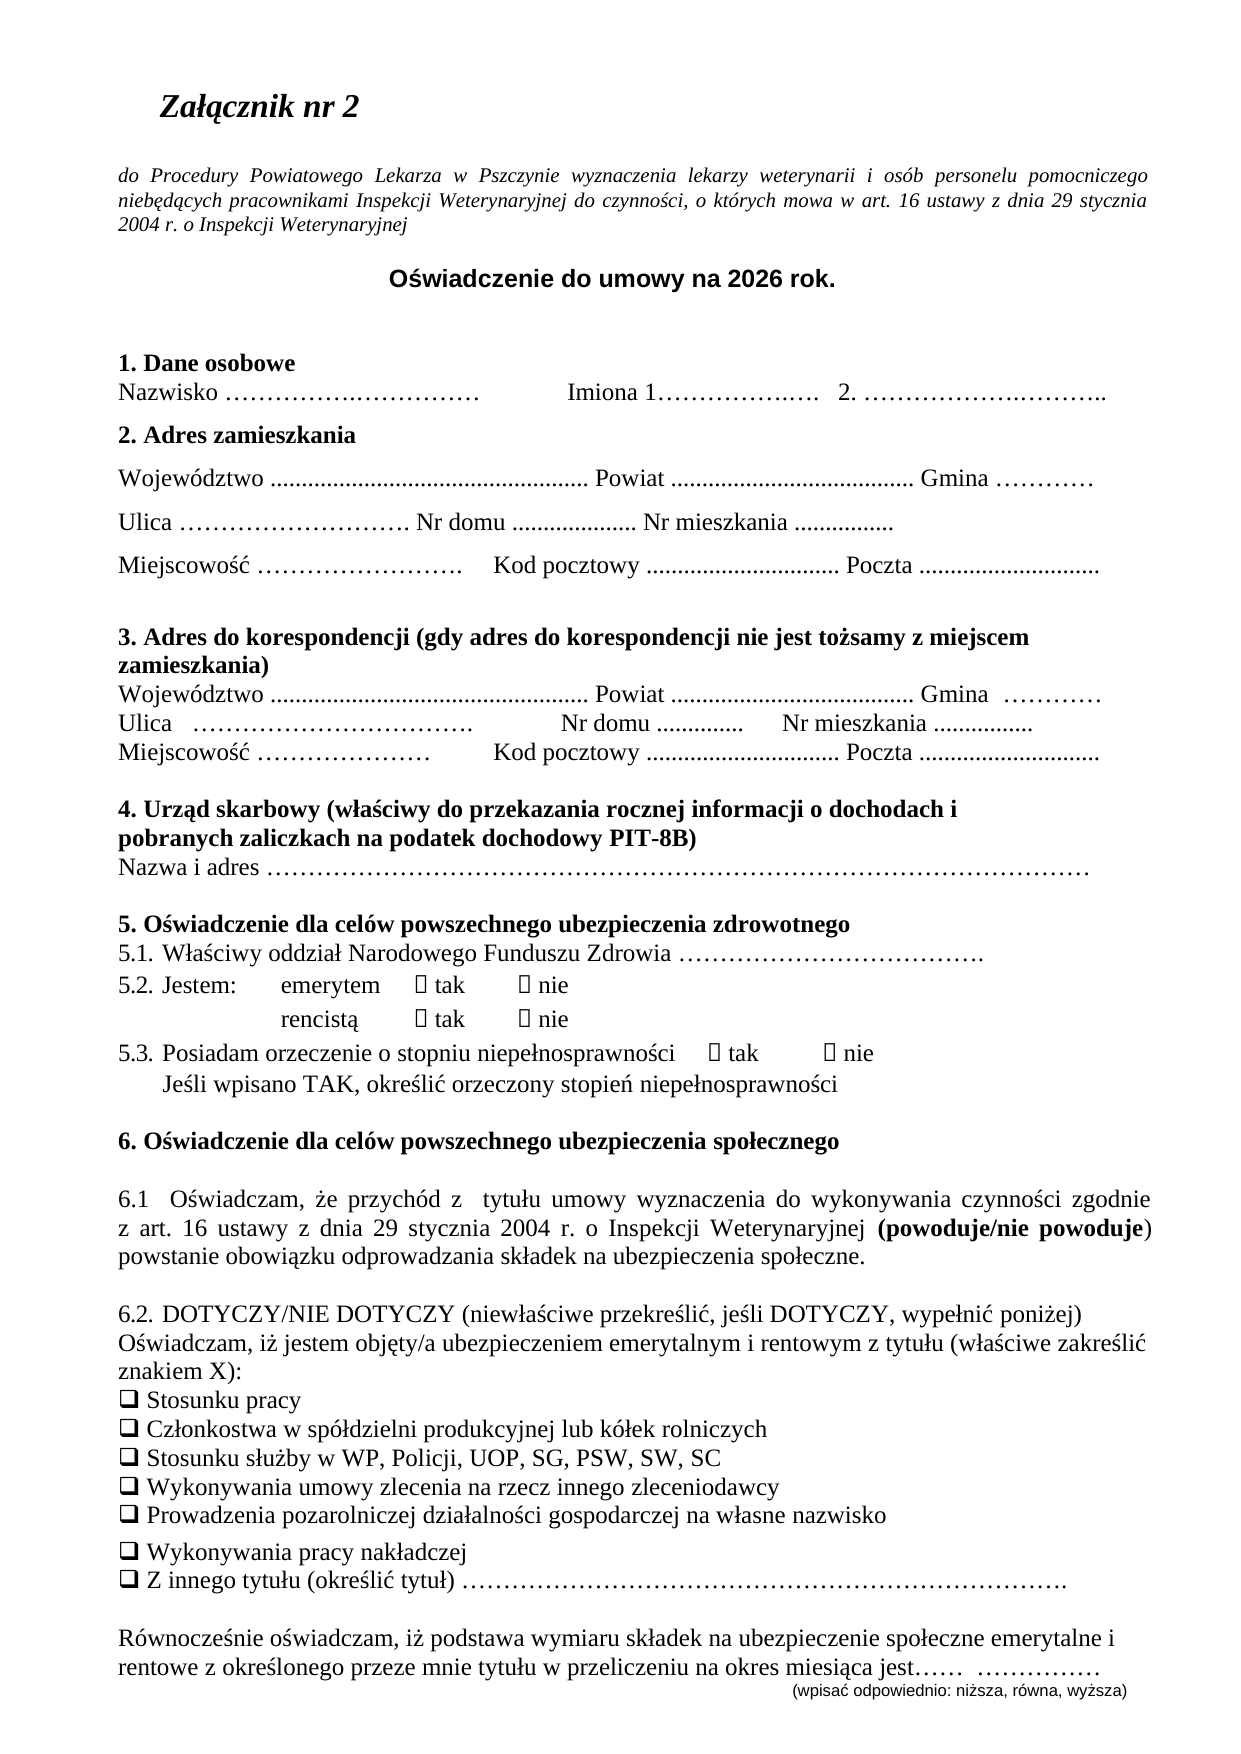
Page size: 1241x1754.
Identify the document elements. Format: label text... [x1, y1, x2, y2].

subtitle Oświadczenie do umowy na 2026 rok. [389, 264, 1163, 293]
text Nazwisko …………….…………… Imiona 1…………….…. 2. ……………….……….. [118, 377, 1163, 406]
subtitle Oświadczenie dla celów powszechnego ubezpieczenia zdrowotnego [118, 909, 1163, 938]
list Posiadam orzeczenie o stopniu niepełnosprawności  tak  nie Jeśli wpisano TAK, określić orzeczony stopień niepełnosprawności [118, 1035, 881, 1098]
list Wykonywania pracy nakładczej [118, 1537, 1163, 1565]
text do Procedury Powiatowego Lekarza w Pszczynie wyznaczenia lekarzy weterynarii i osób personelu pomocniczego niebędących pracownikami Inspekcji Weterynaryjnej do czynności, o których mowa w art. 16 ustawy z dnia 29 stycznia 2004 r. o Inspekcji Weterynaryjnej [118, 163, 1152, 236]
list Dane osobowe [118, 348, 1163, 377]
text Ulica ……………………………. Nr domu .............. Nr mieszkania ................ Miejscowość ………………… Kod pocztowy ............................... Poczta ............................. [118, 708, 1100, 765]
list DOTYCZY/NIE DOTYCZY (niewłaściwe przekreślić, jeśli DOTYCZY, wypełnić poniżej) [118, 1299, 1163, 1328]
list Właściwy oddział Narodowego Funduszu Zdrowia ………………………………. [118, 938, 1163, 967]
text Województwo ................................................... Powiat ....................................... Gmina ………… [118, 463, 1163, 492]
text Oświadczam, iż jestem objęty/a ubezpieczeniem emerytalnym i rentowym z tytułu (właściwe zakreślić znakiem X): [118, 1328, 1148, 1385]
list Jestem: emerytem  tak  nie [118, 967, 1163, 1001]
text Miejscowość ……………………. Kod pocztowy ............................... Poczta ............................. [118, 550, 1163, 578]
text 6.1 Oświadczam, że przychód z tytułu umowy wyznaczenia do wykonywania czynności zgodnie z art. 16 ustawy z dnia 29 stycznia 2004 r. o Inspekcji Weterynaryjnej (powoduje/nie powoduje) powstanie obowiązku odprowadzania składek na ubezpieczenia społeczne. [118, 1184, 1152, 1270]
list Prowadzenia pozarolniczej działalności gospodarczej na własne nazwisko [118, 1500, 1163, 1529]
subtitle Urząd skarbowy (właściwy do przekazania rocznej informacji o dochodach i pobranych zaliczkach na podatek dochodowy PIT-8B) [118, 794, 1079, 852]
text Równocześnie oświadczam, iż podstawa wymiaru składek na ubezpieczenie społeczne emerytalne i rentowe z określonego przeze mnie tytułu w przeliczeniu na okres miesiąca jest…… …………… [118, 1623, 1163, 1680]
list Stosunku pracy [118, 1385, 1163, 1414]
subtitle Adres do korespondencji (gdy adres do korespondencji nie jest tożsamy z miejscem zamieszkania) [118, 622, 1030, 679]
text Załącznik nr 2 [159, 87, 1163, 125]
subtitle Oświadczenie dla celów powszechnego ubezpieczenia społecznego [118, 1126, 1163, 1155]
text (wpisać odpowiednio: niższa, równa, wyższa) [792, 1681, 1163, 1700]
list Wykonywania umowy zlecenia na rzecz innego zleceniodawcy [118, 1472, 1163, 1500]
list Stosunku służby w WP, Policji, UOP, SG, PSW, SW, SC [118, 1443, 1163, 1471]
list Członkostwa w spółdzielni produkcyjnej lub kółek rolniczych [118, 1414, 1163, 1443]
list Z innego tytułu (określić tytuł) ………………………………………………………………. [118, 1565, 1163, 1594]
text Nazwa i adres ……………………………………………………………………………………… [118, 852, 1163, 880]
text Województwo ................................................... Powiat ....................................... Gmina ………… [118, 679, 1163, 708]
subtitle Adres zamieszkania [118, 420, 1163, 449]
text rencistą  tak  nie [281, 1001, 1163, 1035]
text Ulica ………………………. Nr domu .................... Nr mieszkania ................ [118, 507, 1163, 535]
